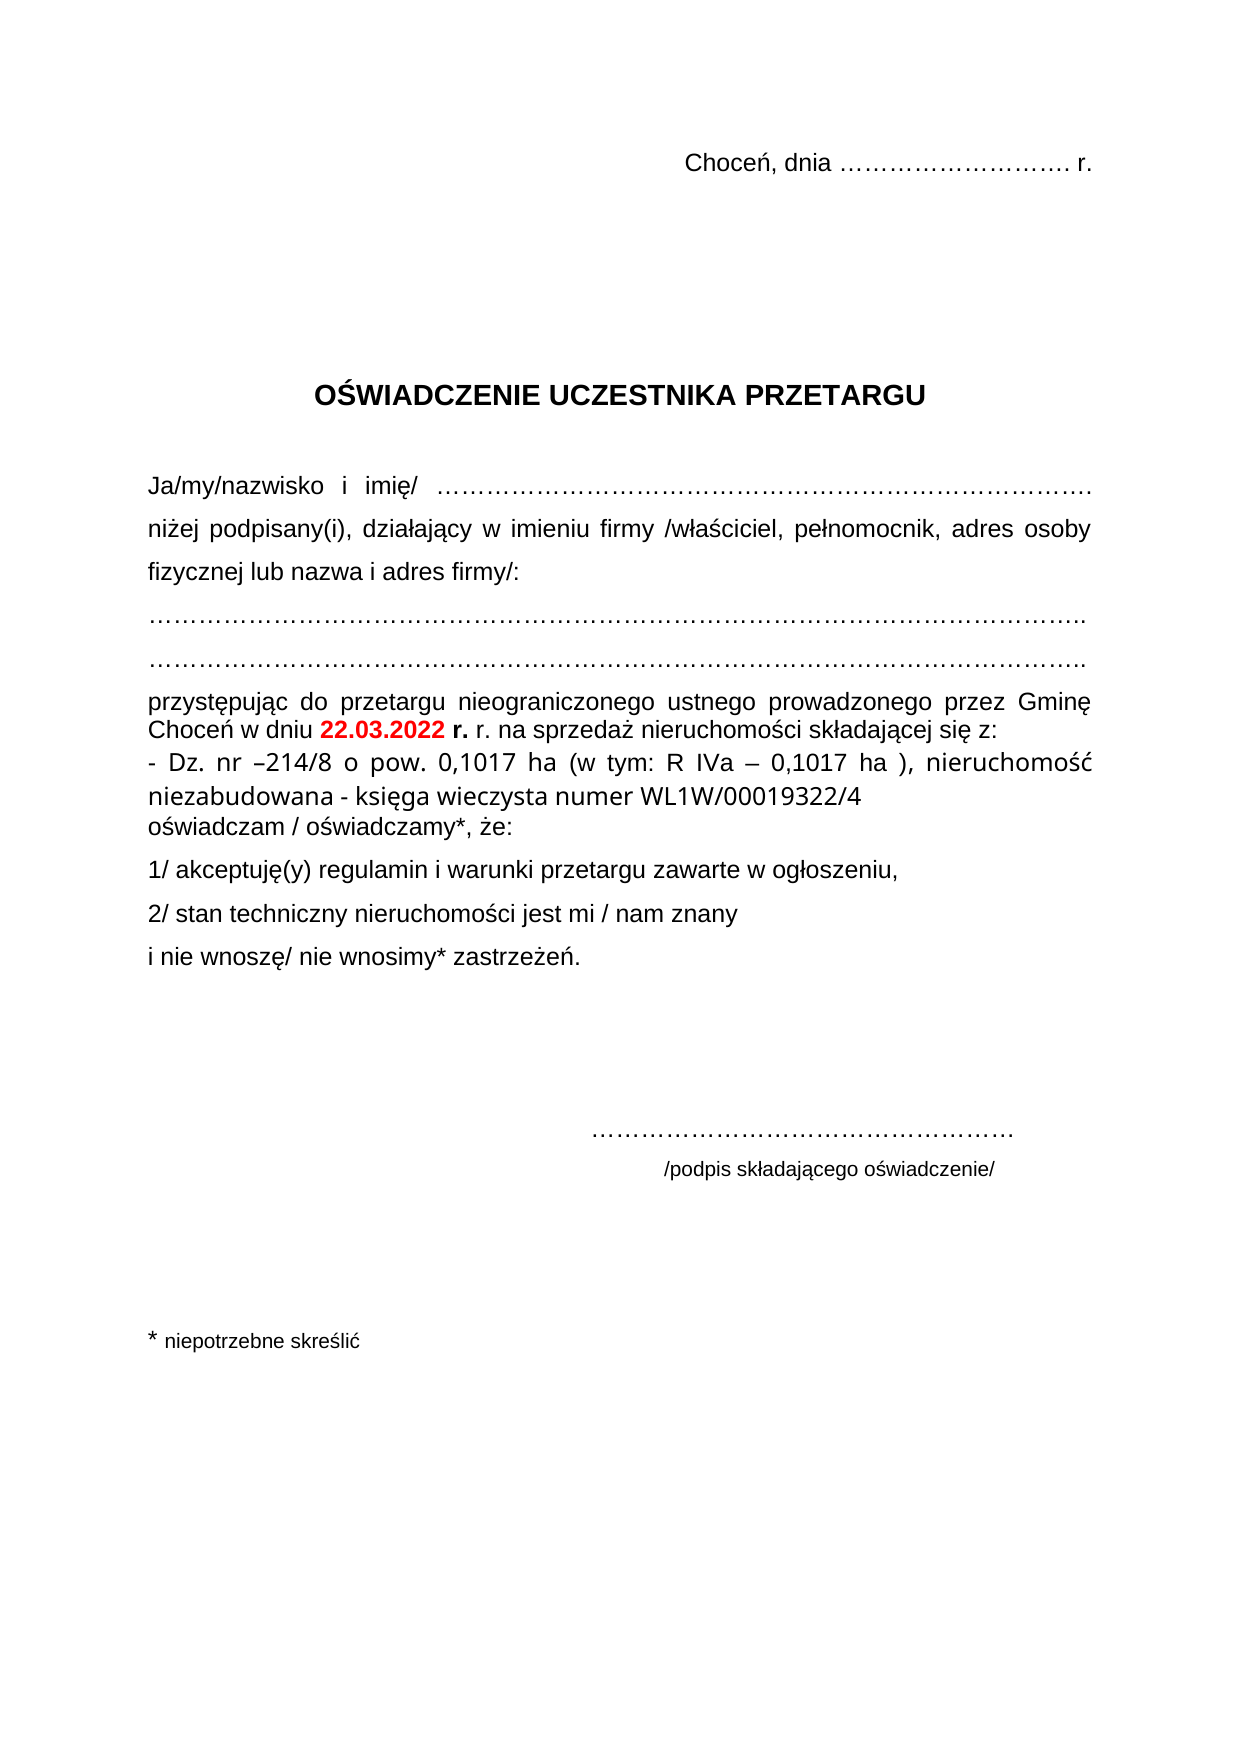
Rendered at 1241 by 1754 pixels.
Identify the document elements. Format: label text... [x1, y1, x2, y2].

text i nie wnoszę/ nie wnosimy* zastrzeżeń. [148, 942, 1093, 970]
text Ja/my/nazwisko i imię/ ……………………………………………………………………. niżej podpisany(i), działający w imieniu firmy /właściciel, pełnomocnik, adres osoby fizycznej lub nazwa i adres firmy/: [148, 471, 1093, 586]
text * niepotrzebne skreślić [148, 1325, 1093, 1354]
text ………………………………………………………………………………………………….. [148, 643, 1093, 672]
text 1/ akceptuję(y) regulamin i warunki przetargu zawarte w ogłoszeniu, [148, 855, 1093, 884]
text ………………………………………………………………………………………………….. [148, 600, 1093, 629]
text /podpis składającego oświadczenie/ [148, 1157, 1093, 1181]
text oświadczam / oświadczamy*, że: [148, 812, 1093, 841]
text Choceń, dnia ………………………. r. [148, 148, 1093, 176]
text …………………………………………… [148, 1114, 1093, 1143]
text 2/ stan techniczny nieruchomości jest mi / nam znany [148, 898, 1093, 927]
text przystępując do przetargu nieograniczonego ustnego prowadzonego przez Gminę Choceń w dniu 22.03.2022 r. r. na sprzedaż nieruchomości składającej się z: [148, 687, 1093, 744]
text - Dz. nr –214/8 o pow. 0,1017 ha (w tym: R IVa – 0,1017 ha ), nieruchomość niezabudowana - księga wieczysta numer WL1W/00019322/4 [148, 744, 1093, 812]
text OŚWIADCZENIE UCZESTNIKA PRZETARGU [148, 378, 1093, 411]
